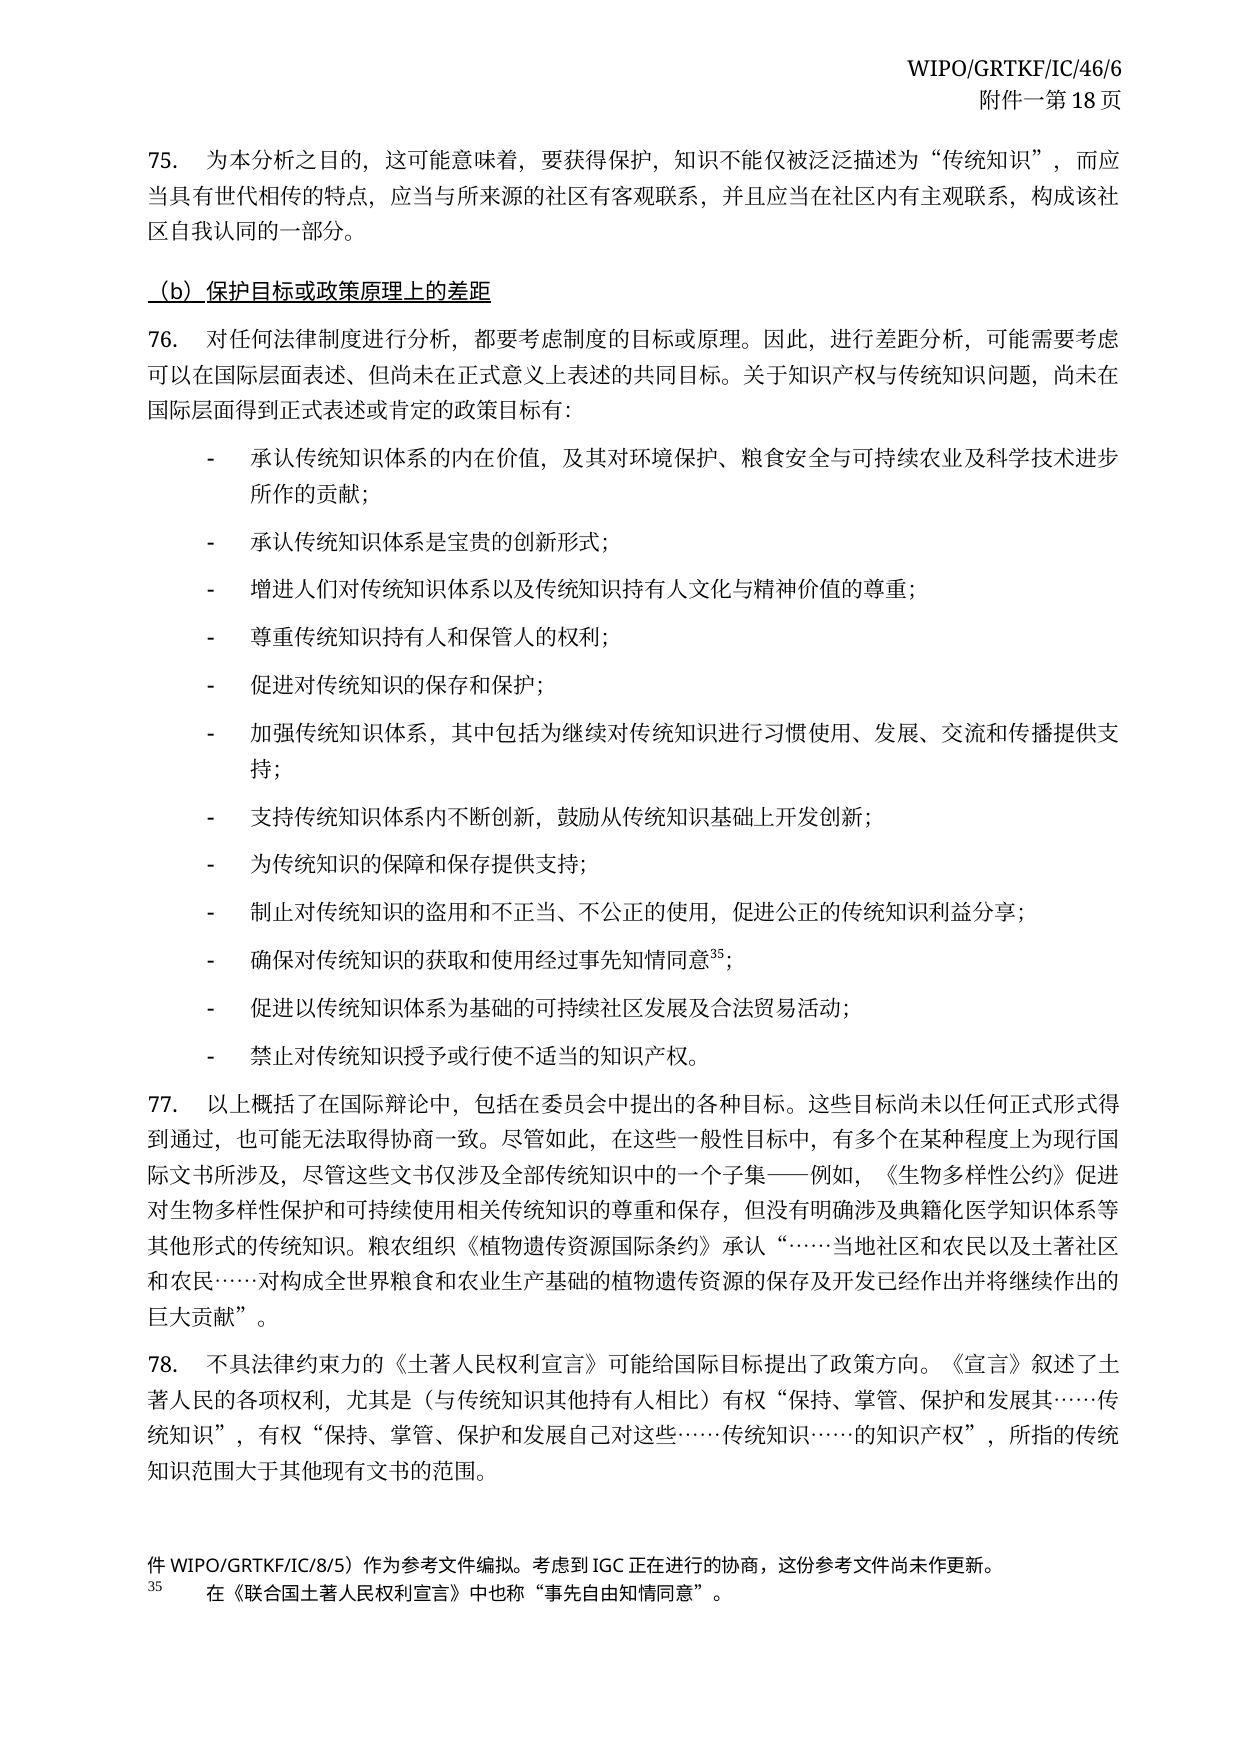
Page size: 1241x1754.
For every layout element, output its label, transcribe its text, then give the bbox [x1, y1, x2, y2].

list 以上概括了在国际辩论中，包括在委员会中提出的各种目标。这些目标尚未以任何正式形式得到通过，也可能无法取得协商一致。尽管如此，在这些一般性目标中，有多个在某种程度上为现行国际文书所涉及，尽管这些文书仅涉及全部传统知识中的一个子集——例如，《生物多样性公约》促进对生物多样性保护和可持续使用相关传统知识的尊重和保存，但没有明确涉及典籍化医学知识体系等其他形式的传统知识。粮农组织《植物遗传资源国际条约》承认“……当地社区和农民以及土著社区和农民……对构成全世界粮食和农业生产基础的植物遗传资源的保存及开发已经作出并将继续作出的巨大贡献”。 [148, 1083, 1122, 1331]
list 促进以传统知识体系为基础的可持续社区发展及合法贸易活动； [207, 987, 1122, 1023]
subtitle （b） 保护目标或政策原理上的差距 [148, 271, 1122, 306]
list 尊重传统知识持有人和保管人的权利； [207, 617, 1122, 652]
list 承认传统知识体系的内在价值，及其对环境保护、粮食安全与可持续农业及科学技术进步所作的贡献； [207, 437, 1122, 508]
list 促进对传统知识的保存和保护； [207, 664, 1122, 700]
list 增进人们对传统知识体系以及传统知识持有人文化与精神价值的尊重； [207, 569, 1122, 604]
list 为本分析之目的，这可能意味着，要获得保护，知识不能仅被泛泛描述为“传统知识”，而应当具有世代相传的特点，应当与所来源的社区有客观联系，并且应当在社区内有主观联系，构成该社区自我认同的一部分。 [148, 139, 1122, 246]
list 制止对传统知识的盗用和不正当、不公正的使用，促进公正的传统知识利益分享； [207, 892, 1122, 927]
list 承认传统知识体系是宝贵的创新形式； [207, 521, 1122, 556]
list 不具法律约束力的《土著人民权利宣言》可能给国际目标提出了政策方向。《宣言》叙述了土著人民的各项权利，尤其是（与传统知识其他持有人相比）有权“保持、掌管、保护和发展其……传统知识”，有权“保持、掌管、保护和发展自己对这些……传统知识……的知识产权”，所指的传统知识范围大于其他现有文书的范围。 [148, 1344, 1122, 1485]
list 支持传统知识体系内不断创新，鼓励从传统知识基础上开发创新； [207, 796, 1122, 831]
list 为传统知识的保障和保存提供支持； [207, 844, 1122, 879]
list 确保对传统知识的获取和使用经过事先知情同意； [207, 939, 1122, 975]
list 对任何法律制度进行分析，都要考虑制度的目标或原理。因此，进行差距分析，可能需要考虑可以在国际层面表述、但尚未在正式意义上表述的共同目标。关于知识产权与传统知识问题，尚未在国际层面得到正式表述或肯定的政策目标有： [148, 319, 1122, 425]
list 加强传统知识体系，其中包括为继续对传统知识进行习惯使用、发展、交流和传播提供支持； [207, 712, 1122, 783]
list 禁止对传统知识授予或行使不适当的知识产权。 [207, 1035, 1122, 1071]
